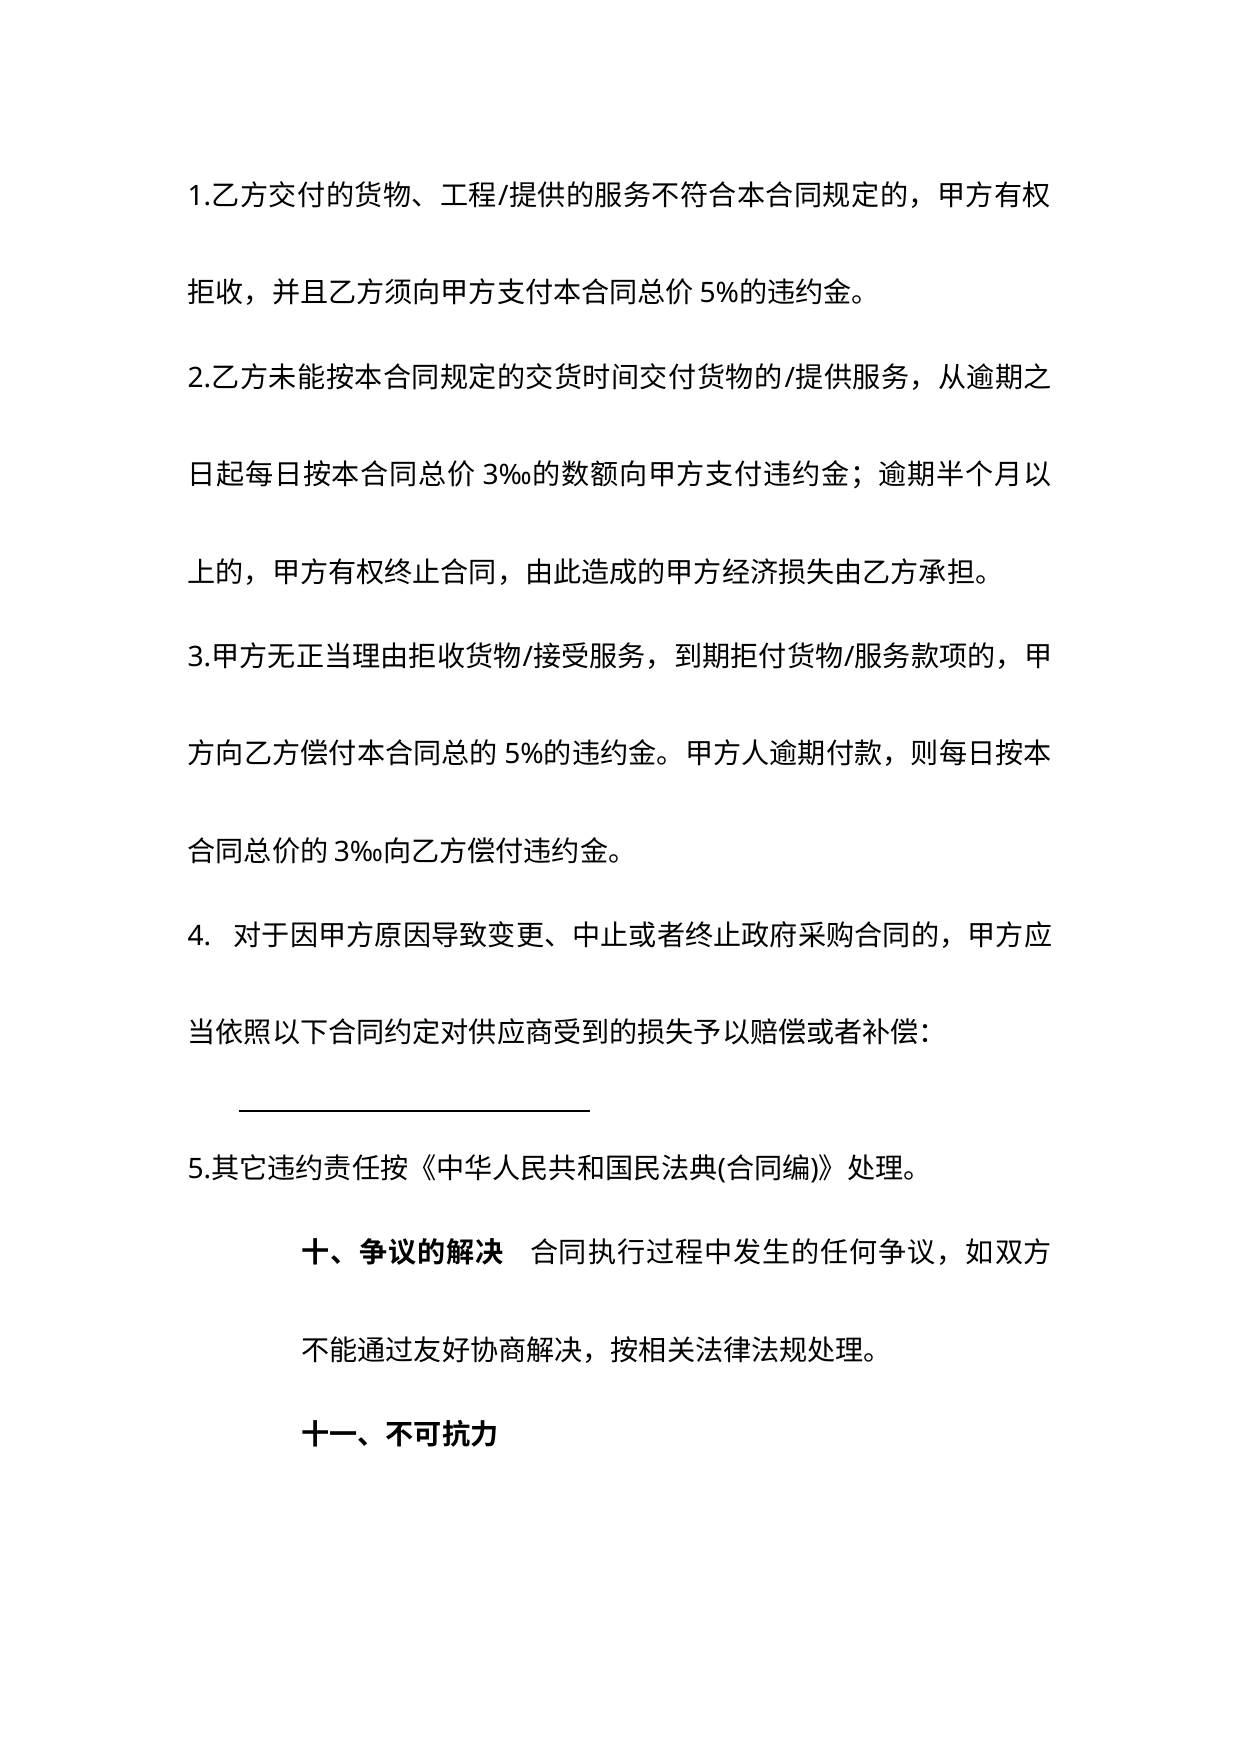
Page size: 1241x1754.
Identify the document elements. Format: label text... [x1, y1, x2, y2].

text 十、争议的解决 合同执行过程中发生的任何争议，如双方不能通过友好协商解决，按相关法律法规处理。 [301, 1219, 1053, 1382]
text 1.乙方交付的货物、工程/提供的服务不符合本合同规定的，甲方有权拒收，并且乙方须向甲方支付本合同总价5%的违约金。 [187, 162, 1053, 324]
text 十一、不可抗力 [301, 1401, 1053, 1466]
text 3.甲方无正当理由拒收货物/接受服务，到期拒付货物/服务款项的，甲方向乙方偿付本合同总的5%的违约金。甲方人逾期付款，则每日按本合同总价的3‰向乙方偿付违约金。 [187, 623, 1053, 883]
text 5.其它违约责任按《中华人民共和国民法典(合同编)》处理。 [187, 1135, 1053, 1200]
text 2.乙方未能按本合同规定的交货时间交付货物的/提供服务，从逾期之日起每日按本合同总价3‰的数额向甲方支付违约金；逾期半个月以上的，甲方有权终止合同，由此造成的甲方经济损失由乙方承担。 [187, 344, 1053, 604]
text 4. 对于因甲方原因导致变更、中止或者终止政府采购合同的，甲方应当依照以下合同约定对供应商受到的损失予以赔偿或者补偿： [187, 902, 1053, 1064]
